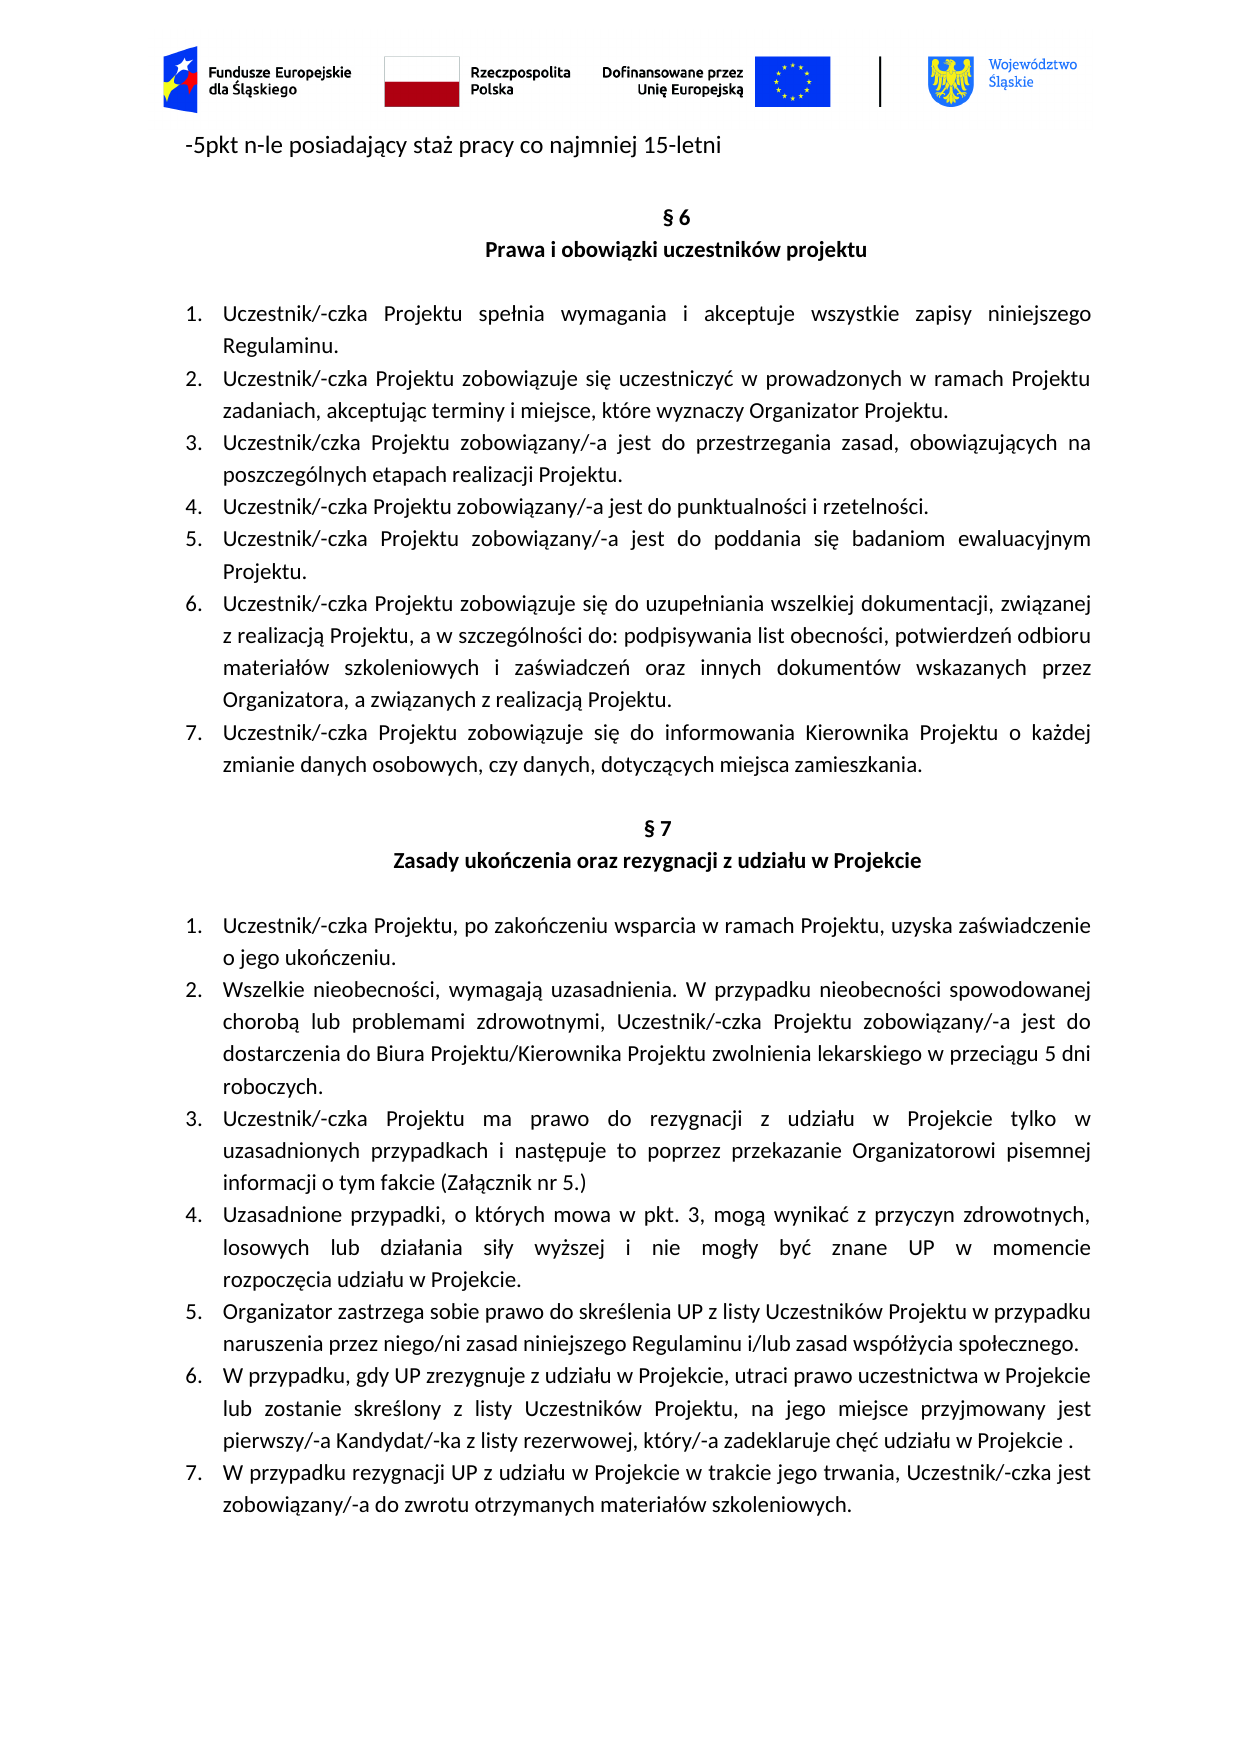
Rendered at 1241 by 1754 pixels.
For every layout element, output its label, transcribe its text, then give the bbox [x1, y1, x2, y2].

list Uczestnik/-czka Projektu zobowiązuje się do uzupełniania wszelkiej dokumentacji, związanej z realizacją Projektu, a w szczególności do: podpisywania list obecności, potwierdzeń odbioru materiałów szkoleniowych i zaświadczeń oraz innych dokumentów wskazanych przez Organizatora, a związanych z realizacją Projektu. [185, 589, 1092, 713]
list Prawa i obowiązki uczestników projektu [260, 235, 1092, 263]
list W przypadku, gdy UP zrezygnuje z udziału w Projekcie, utraci prawo uczestnictwa w Projekcie lub zostanie skreślony z listy Uczestników Projektu, na jego miejsce przyjmowany jest pierwszy/-a Kandydat/-ka z listy rezerwowej, który/-a zadeklaruje chęć udziału w Projekcie . [185, 1361, 1092, 1454]
list Uzasadnione przypadki, o których mowa w pkt. 3, mogą wynikać z przyczyn zdrowotnych, losowych lub działania siły wyższej i nie mogły być znane UP w momencie rozpoczęcia udziału w Projekcie. [185, 1201, 1092, 1293]
list Uczestnik/-czka Projektu spełnia wymagania i akceptuje wszystkie zapisy niniejszego Regulaminu. [185, 299, 1092, 359]
list Wszelkie nieobecności, wymagają uzasadnienia. W przypadku nieobecności spowodowanej chorobą lub problemami zdrowotnymi, Uczestnik/-czka Projektu zobowiązany/-a jest do dostarczenia do Biura Projektu/Kierownika Projektu zwolnienia lekarskiego w przeciągu 5 dni roboczych. [185, 975, 1092, 1100]
list Uczestnik/-czka Projektu zobowiązuje się do informowania Kierownika Projektu o każdej zmianie danych osobowych, czy danych, dotyczących miejsca zamieszkania. [185, 718, 1092, 778]
list Organizator zastrzega sobie prawo do skreślenia UP z listy Uczestników Projektu w przypadku naruszenia przez niego/ni zasad niniejszego Regulaminu i/lub zasad współżycia społecznego. [185, 1297, 1092, 1357]
list Uczestnik/czka Projektu zobowiązany/-a jest do przestrzegania zasad, obowiązujących na poszczególnych etapach realizacji Projektu. [185, 428, 1092, 488]
list § 6 [260, 203, 1092, 231]
list Uczestnik/-czka Projektu zobowiązany/-a jest do punktualności i rzetelności. [185, 492, 1092, 520]
text -5pkt n-le posiadający staż pracy co najmniej 15-letni [185, 130, 1092, 160]
list W przypadku rezygnacji UP z udziału w Projekcie w trakcie jego trwania, Uczestnik/-czka jest zobowiązany/-a do zwrotu otrzymanych materiałów szkoleniowych. [185, 1458, 1092, 1518]
list Uczestnik/-czka Projektu, po zakończeniu wsparcia w ramach Projektu, uzyska zaświadczenie o jego ukończeniu. [185, 911, 1092, 971]
picture [147, 29, 1093, 130]
list Uczestnik/-czka Projektu ma prawo do rezygnacji z udziału w Projekcie tylko w uzasadnionych przypadkach i następuje to poprzez przekazanie Organizatorowi pisemnej informacji o tym fakcie (Załącznik nr 5.) [185, 1104, 1092, 1196]
list § 7 Zasady ukończenia oraz rezygnacji z udziału w Projekcie [223, 782, 1092, 874]
list Uczestnik/-czka Projektu zobowiązuje się uczestniczyć w prowadzonych w ramach Projektu zadaniach, akceptując terminy i miejsce, które wyznaczy Organizator Projektu. [185, 364, 1092, 424]
list Uczestnik/-czka Projektu zobowiązany/-a jest do poddania się badaniom ewaluacyjnym Projektu. [185, 524, 1092, 585]
